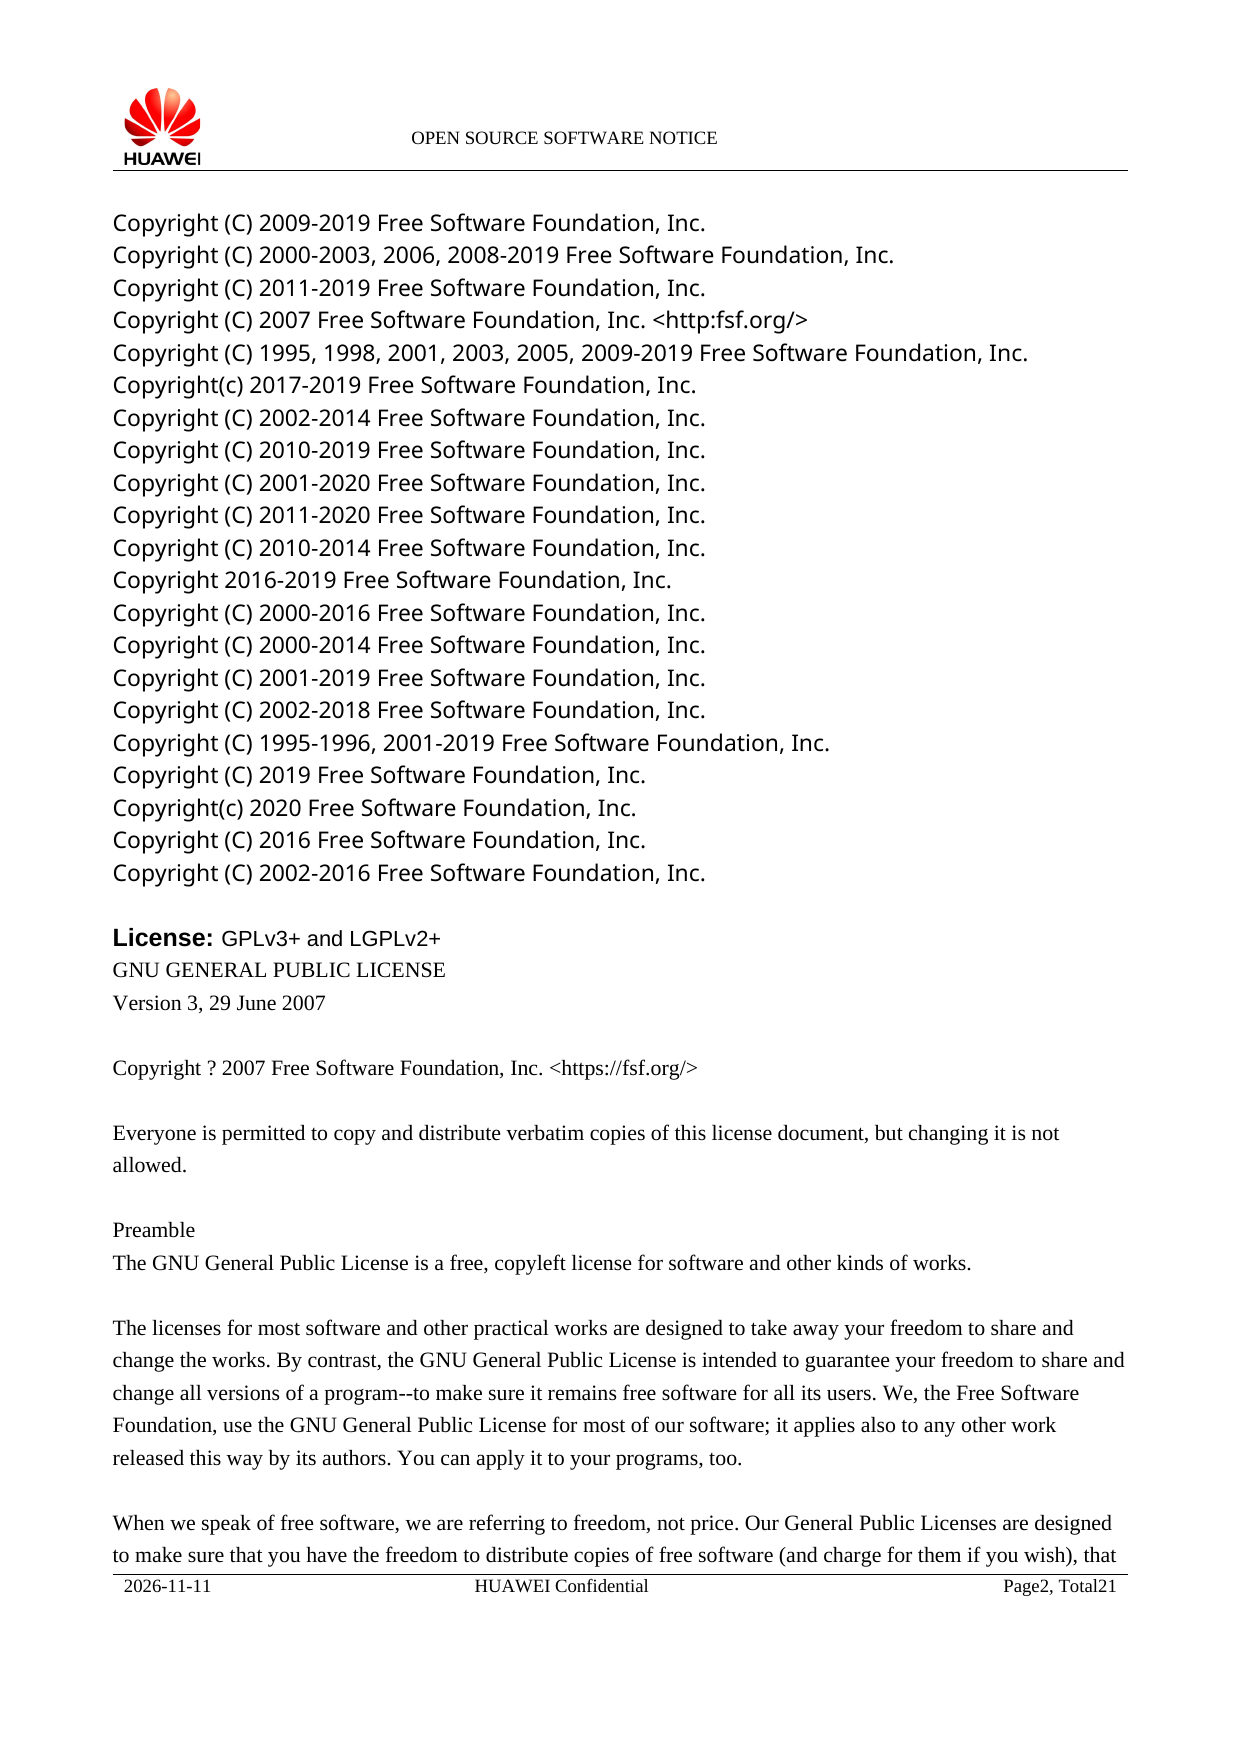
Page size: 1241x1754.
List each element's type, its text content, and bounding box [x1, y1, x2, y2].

text License: GPLv3+ and LGPLv2+ [112, 921, 1128, 954]
picture [124, 88, 201, 165]
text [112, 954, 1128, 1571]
